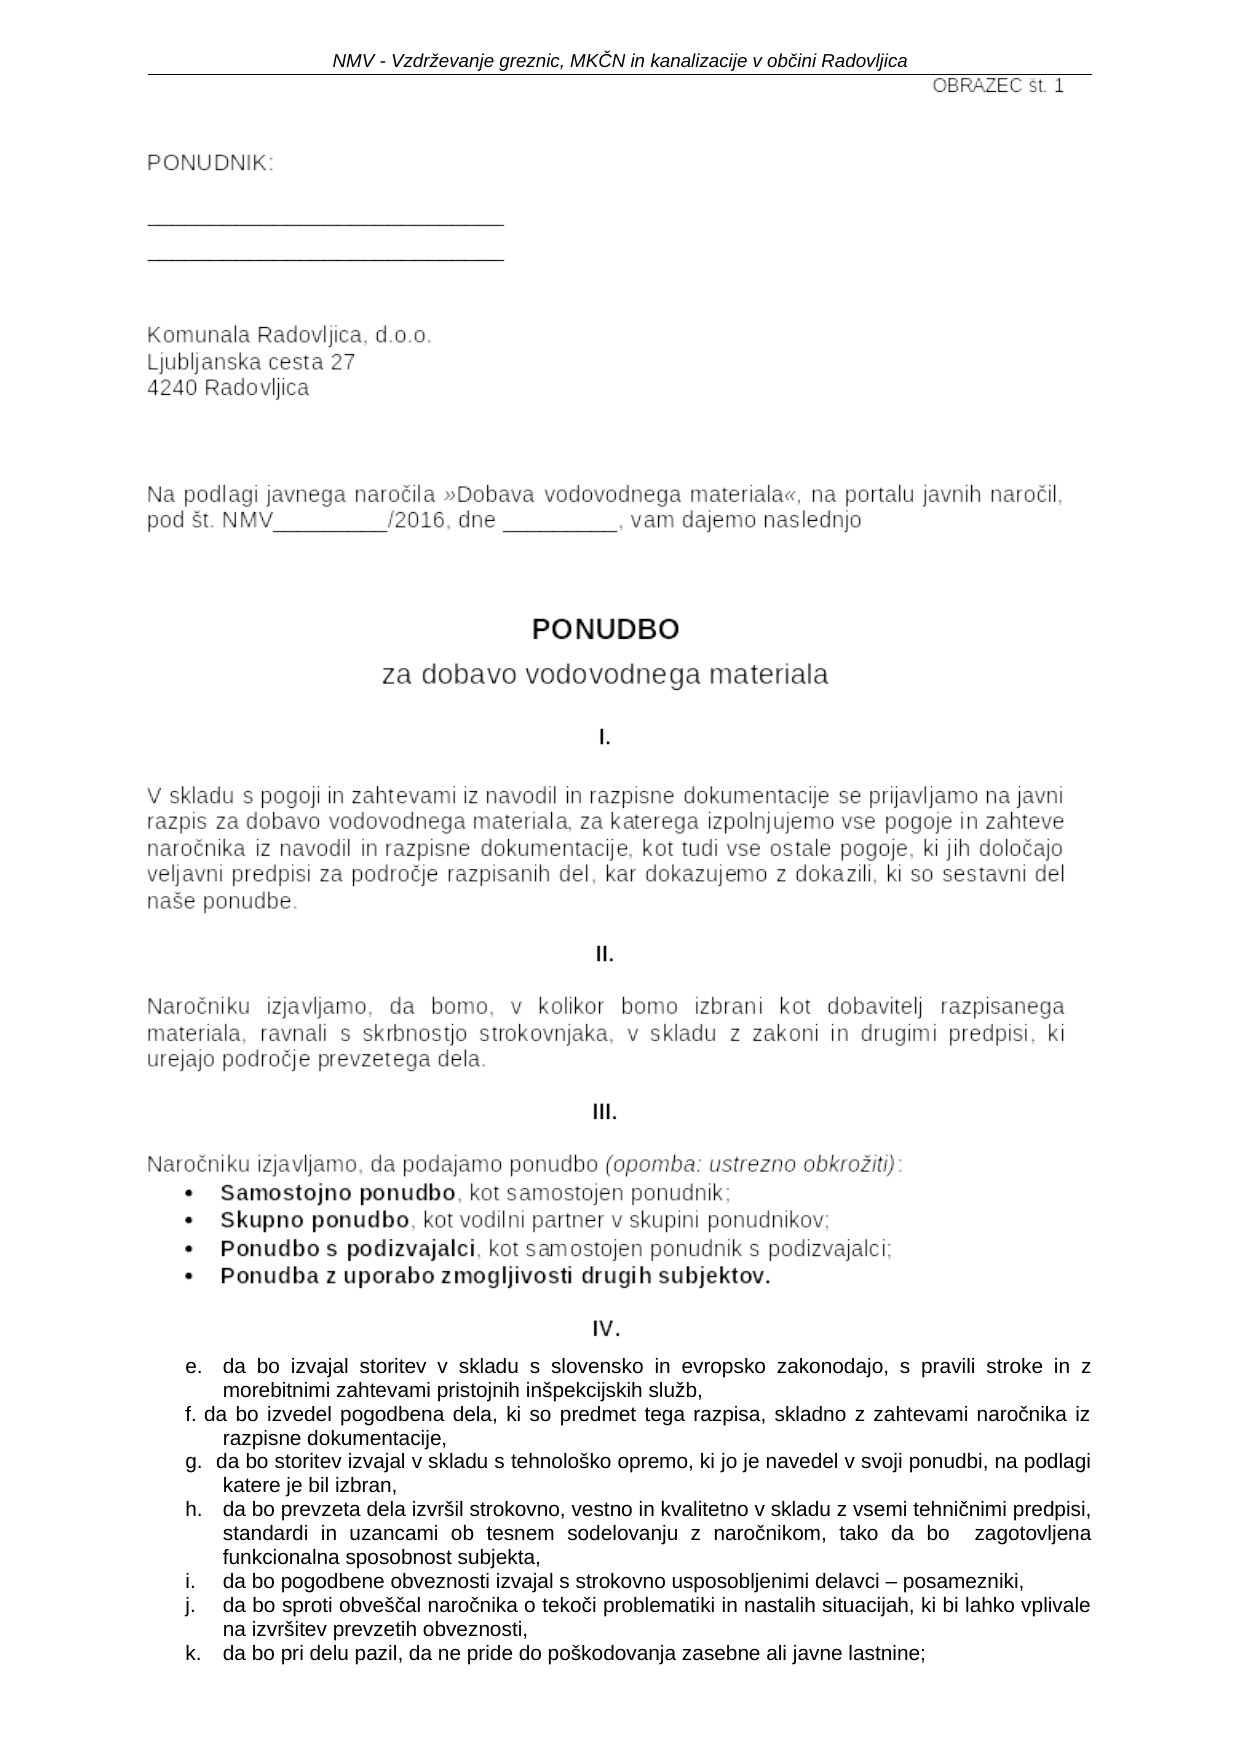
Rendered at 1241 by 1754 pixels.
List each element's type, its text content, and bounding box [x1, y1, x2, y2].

list da bo prevzeta dela izvršil strokovno, vestno in kvalitetno v skladu z vsemi tehničnimi predpisi, standardi in uzancami ob tesnem sodelovanju z naročnikom, tako da bo zagotovljena funkcionalna sposobnost subjekta, [185, 1497, 1092, 1569]
list da bo izvajal storitev v skladu s slovensko in evropsko zakonodajo, s pravili stroke in z morebitnimi zahtevami pristojnih inšpekcijskih služb, [185, 1353, 1092, 1401]
list da bo izvedel pogodbena dela, ki so predmet tega razpisa, skladno z zahtevami naročnika iz razpisne dokumentacije, [185, 1401, 1092, 1449]
list da bo sproti obveščal naročnika o tekoči problematiki in nastalih situacijah, ki bi lahko vplivale na izvršitev prevzetih obveznosti, [185, 1593, 1092, 1641]
list da bo pogodbene obveznosti izvajal s strokovno usposobljenimi delavci – posamezniki, [185, 1569, 1092, 1593]
list da bo pri delu pazil, da ne pride do poškodovanja zasebne ali javne lastnine; [185, 1641, 1092, 1665]
list da bo storitev izvajal v skladu s tehnološko opremo, ki jo je navedel v svoji ponudbi, na podlagi katere je bil izbran, [185, 1449, 1092, 1497]
